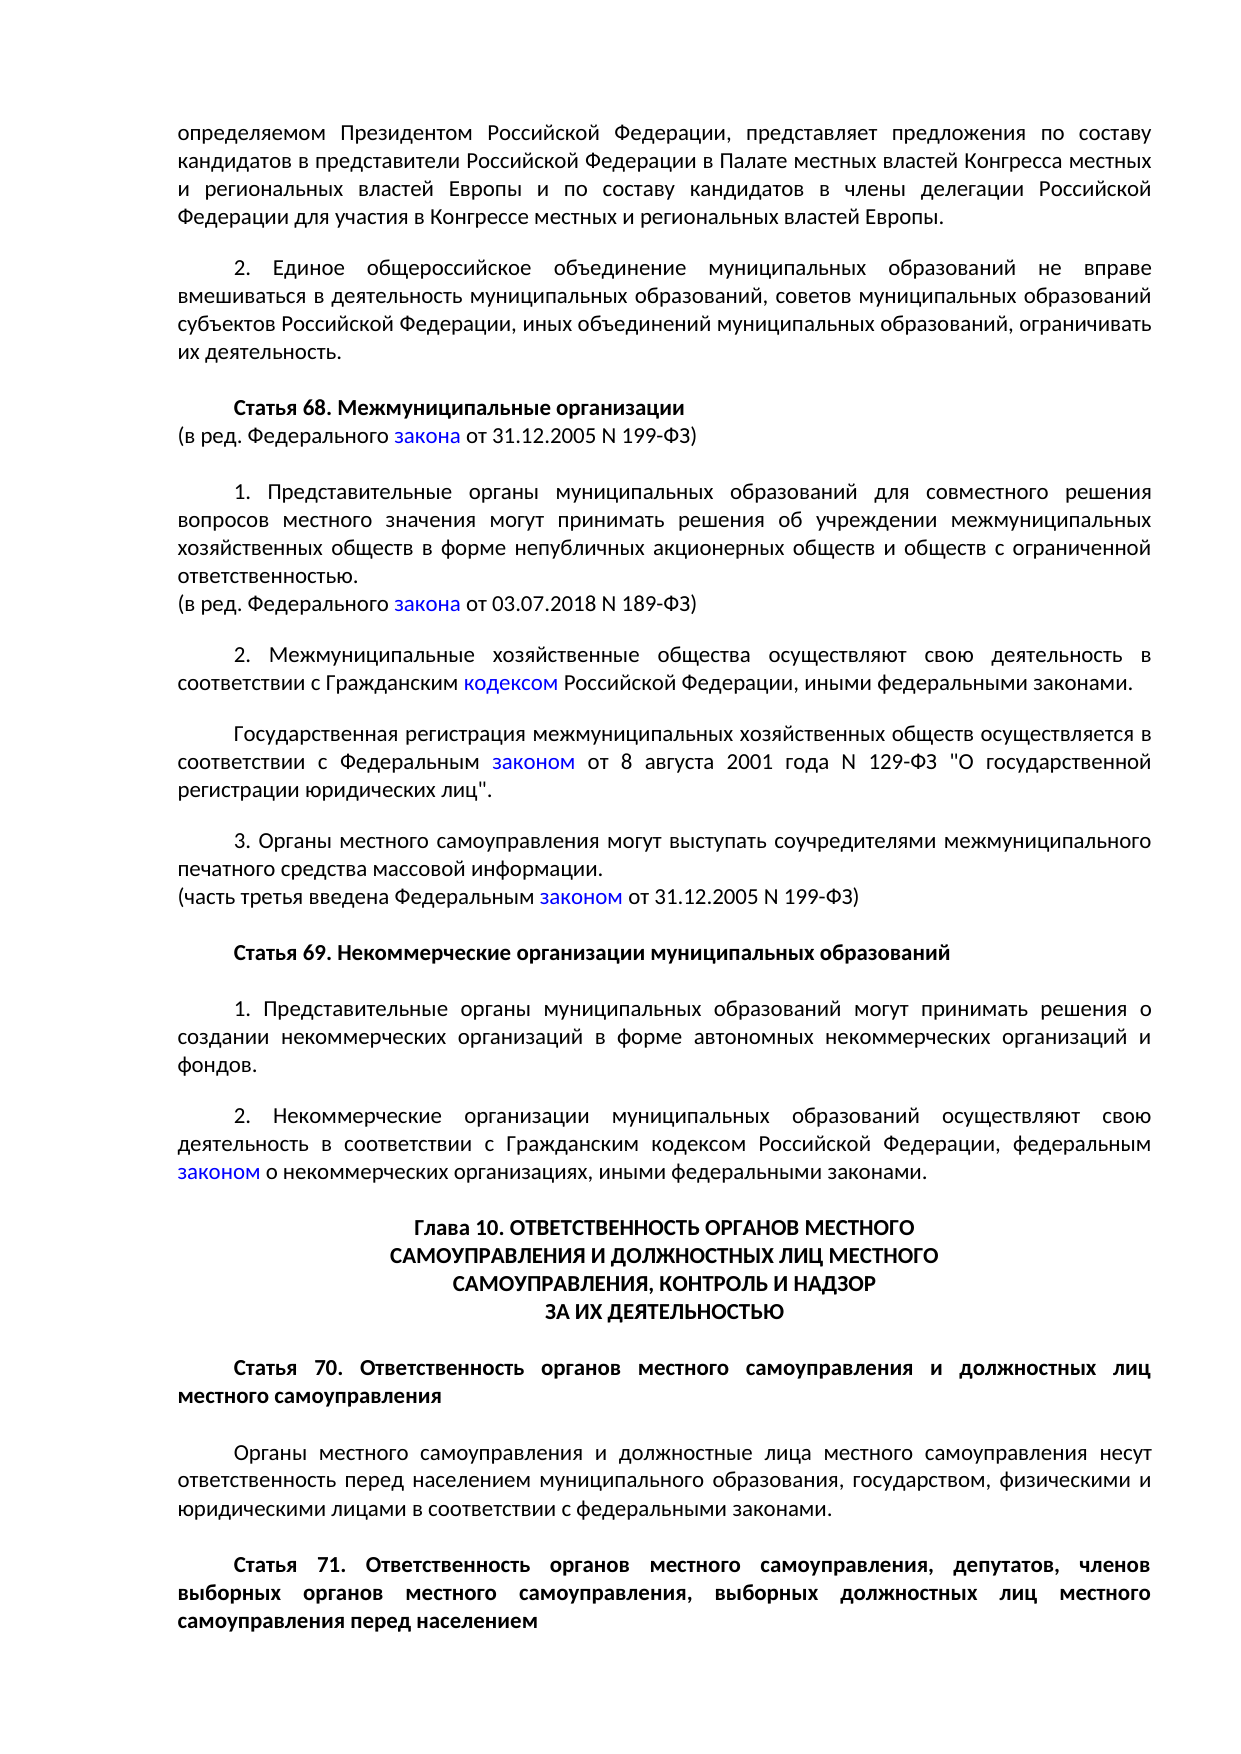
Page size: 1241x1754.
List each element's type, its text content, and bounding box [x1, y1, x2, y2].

text 2. Межмуниципальные хозяйственные общества осуществляют свою деятельность в соответствии с Гражданским кодексом Российской Федерации, иными федеральными законами. [177, 640, 1152, 696]
text 2. Некоммерческие организации муниципальных образований осуществляют свою деятельность в соответствии с Гражданским кодексом Российской Федерации, федеральным законом о некоммерческих организациях, иными федеральными законами. [177, 1101, 1152, 1185]
title Статья 71. Ответственность органов местного самоуправления, депутатов, членов выборных органов местного самоуправления, выборных должностных лиц местного самоуправления перед населением [177, 1550, 1152, 1634]
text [177, 118, 1152, 230]
text (в ред. Федерального закона от 03.07.2018 N 189-ФЗ) [177, 589, 1152, 617]
text Государственная регистрация межмуниципальных хозяйственных обществ осуществляется в соответствии с Федеральным законом от 8 августа 2001 года N 129-ФЗ "О государственной регистрации юридических лиц". [177, 719, 1152, 803]
text 3. Органы местного самоуправления могут выступать соучредителями межмуниципального печатного средства массовой информации. [177, 826, 1152, 882]
text 1. Представительные органы муниципальных образований могут принимать решения о создании некоммерческих организаций в форме автономных некоммерческих организаций и фондов. [177, 994, 1152, 1078]
title Статья 69. Некоммерческие организации муниципальных образований [177, 938, 1152, 966]
text 2. Единое общероссийское объединение муниципальных образований не вправе вмешиваться в деятельность муниципальных образований, советов муниципальных образований субъектов Российской Федерации, иных объединений муниципальных образований, ограничивать их деятельность. [177, 253, 1152, 365]
title Глава 10. ОТВЕТСТВЕННОСТЬ ОРГАНОВ МЕСТНОГО [177, 1213, 1152, 1241]
text (в ред. Федерального закона от 31.12.2005 N 199-ФЗ) [177, 421, 1152, 449]
text Органы местного самоуправления и должностные лица местного самоуправления несут ответственность перед населением муниципального образования, государством, физическими и юридическими лицами в соответствии с федеральными законами. [177, 1438, 1152, 1522]
title Статья 68. Межмуниципальные организации [177, 393, 1152, 421]
title Статья 70. Ответственность органов местного самоуправления и должностных лиц местного самоуправления [177, 1353, 1152, 1409]
title ЗА ИХ ДЕЯТЕЛЬНОСТЬЮ [177, 1297, 1152, 1326]
text (часть третья введена Федеральным законом от 31.12.2005 N 199-ФЗ) [177, 882, 1152, 910]
title САМОУПРАВЛЕНИЯ, КОНТРОЛЬ И НАДЗОР [177, 1269, 1152, 1297]
text 1. Представительные органы муниципальных образований для совместного решения вопросов местного значения могут принимать решения об учреждении межмуниципальных хозяйственных обществ в форме непубличных акционерных обществ и обществ с ограниченной ответственностью. [177, 477, 1152, 589]
title САМОУПРАВЛЕНИЯ И ДОЛЖНОСТНЫХ ЛИЦ МЕСТНОГО [177, 1241, 1152, 1269]
